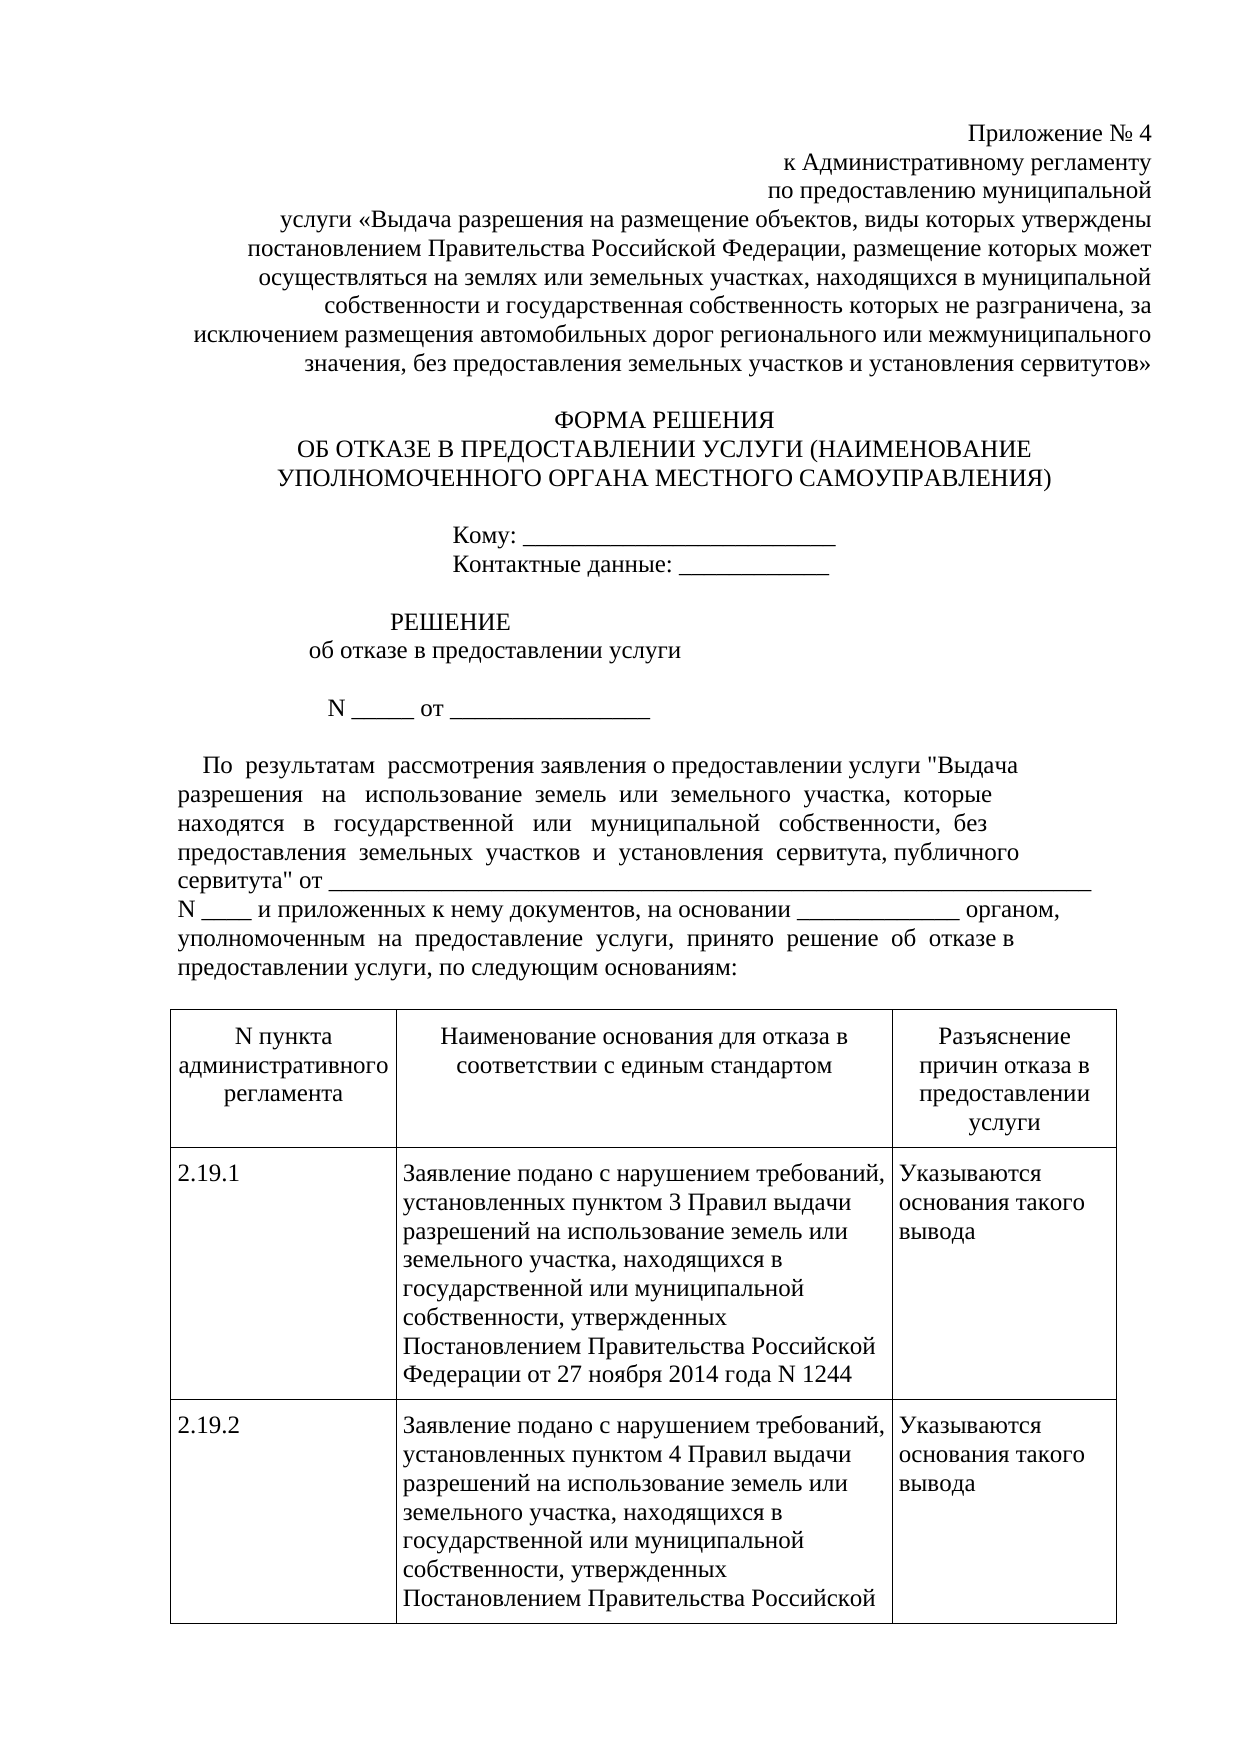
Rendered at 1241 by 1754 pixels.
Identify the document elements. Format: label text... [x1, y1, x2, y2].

text сервитута" от _____________________________________________________________ [177, 866, 1152, 894]
text РЕШЕНИЕ [177, 607, 1152, 636]
table_header Разъяснение причин отказа в предоставлении услуги [893, 1010, 1116, 1147]
text По результатам рассмотрения заявления о предоставлении услуги "Выдача [177, 751, 1152, 779]
text УПОЛНОМОЧЕННОГО ОРГАНА МЕСТНОГО САМОУПРАВЛЕНИЯ) [177, 463, 1152, 492]
table_header N пункта административного регламента [171, 1010, 396, 1147]
text Приложение № 4 [177, 118, 1152, 147]
table_cell 2.19.1 [171, 1148, 396, 1399]
text находятся в государственной или муниципальной собственности, без [177, 808, 1152, 837]
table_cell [893, 1400, 1116, 1622]
text предоставления земельных участков и установления сервитута, публичного [177, 837, 1152, 866]
text ФОРМА РЕШЕНИЯ [177, 406, 1152, 434]
text ОБ ОТКАЗЕ В ПРЕДОСТАВЛЕНИИ УСЛУГИ (НАИМЕНОВАНИЕ [177, 434, 1152, 463]
text об отказе в предоставлении услуги [177, 636, 1152, 664]
text N _____ от ________________ [177, 693, 1152, 722]
text Кому: _________________________ [177, 521, 1152, 549]
table_header Наименование основания для отказа в соответствии с единым стандартом [397, 1010, 892, 1147]
text Контактные данные: ____________ [177, 549, 1152, 578]
text уполномоченным на предоставление услуги, принято решение об отказе в [177, 923, 1152, 952]
text N ____ и приложенных к нему документов, на основании _____________ органом, [177, 894, 1152, 923]
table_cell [397, 1400, 892, 1622]
table_cell 2.19.2 [171, 1400, 396, 1622]
text разрешения на использование земель или земельного участка, которые [177, 779, 1152, 808]
table_cell Указываются основания такого вывода [893, 1148, 1116, 1399]
text к Административному регламенту [177, 147, 1152, 176]
table_cell Заявление подано с нарушением требований, установленных пунктом 3 Правил выдачи разрешений на использование земель или земельного участка, находящихся в государственной или муниципальной собственности, утвержденных Постановлением Правительства Российской Федерации от 27 ноября 2014 года N 1244 [397, 1148, 892, 1399]
text предоставлении услуги, по следующим основаниям: [177, 952, 1152, 981]
text услуги «Выдача разрешения на размещение объектов, виды которых утверждены постановлением Правительства Российской Федерации, размещение которых может осуществляться на землях или земельных участках, находящихся в муниципальной собственности и государственная собственность которых не разграничена, за исключением размещения автомобильных дорог регионального или межмуниципального значения, без предоставления земельных участков и установления сервитутов» [177, 204, 1152, 377]
text по предоставлению муниципальной [177, 176, 1152, 204]
